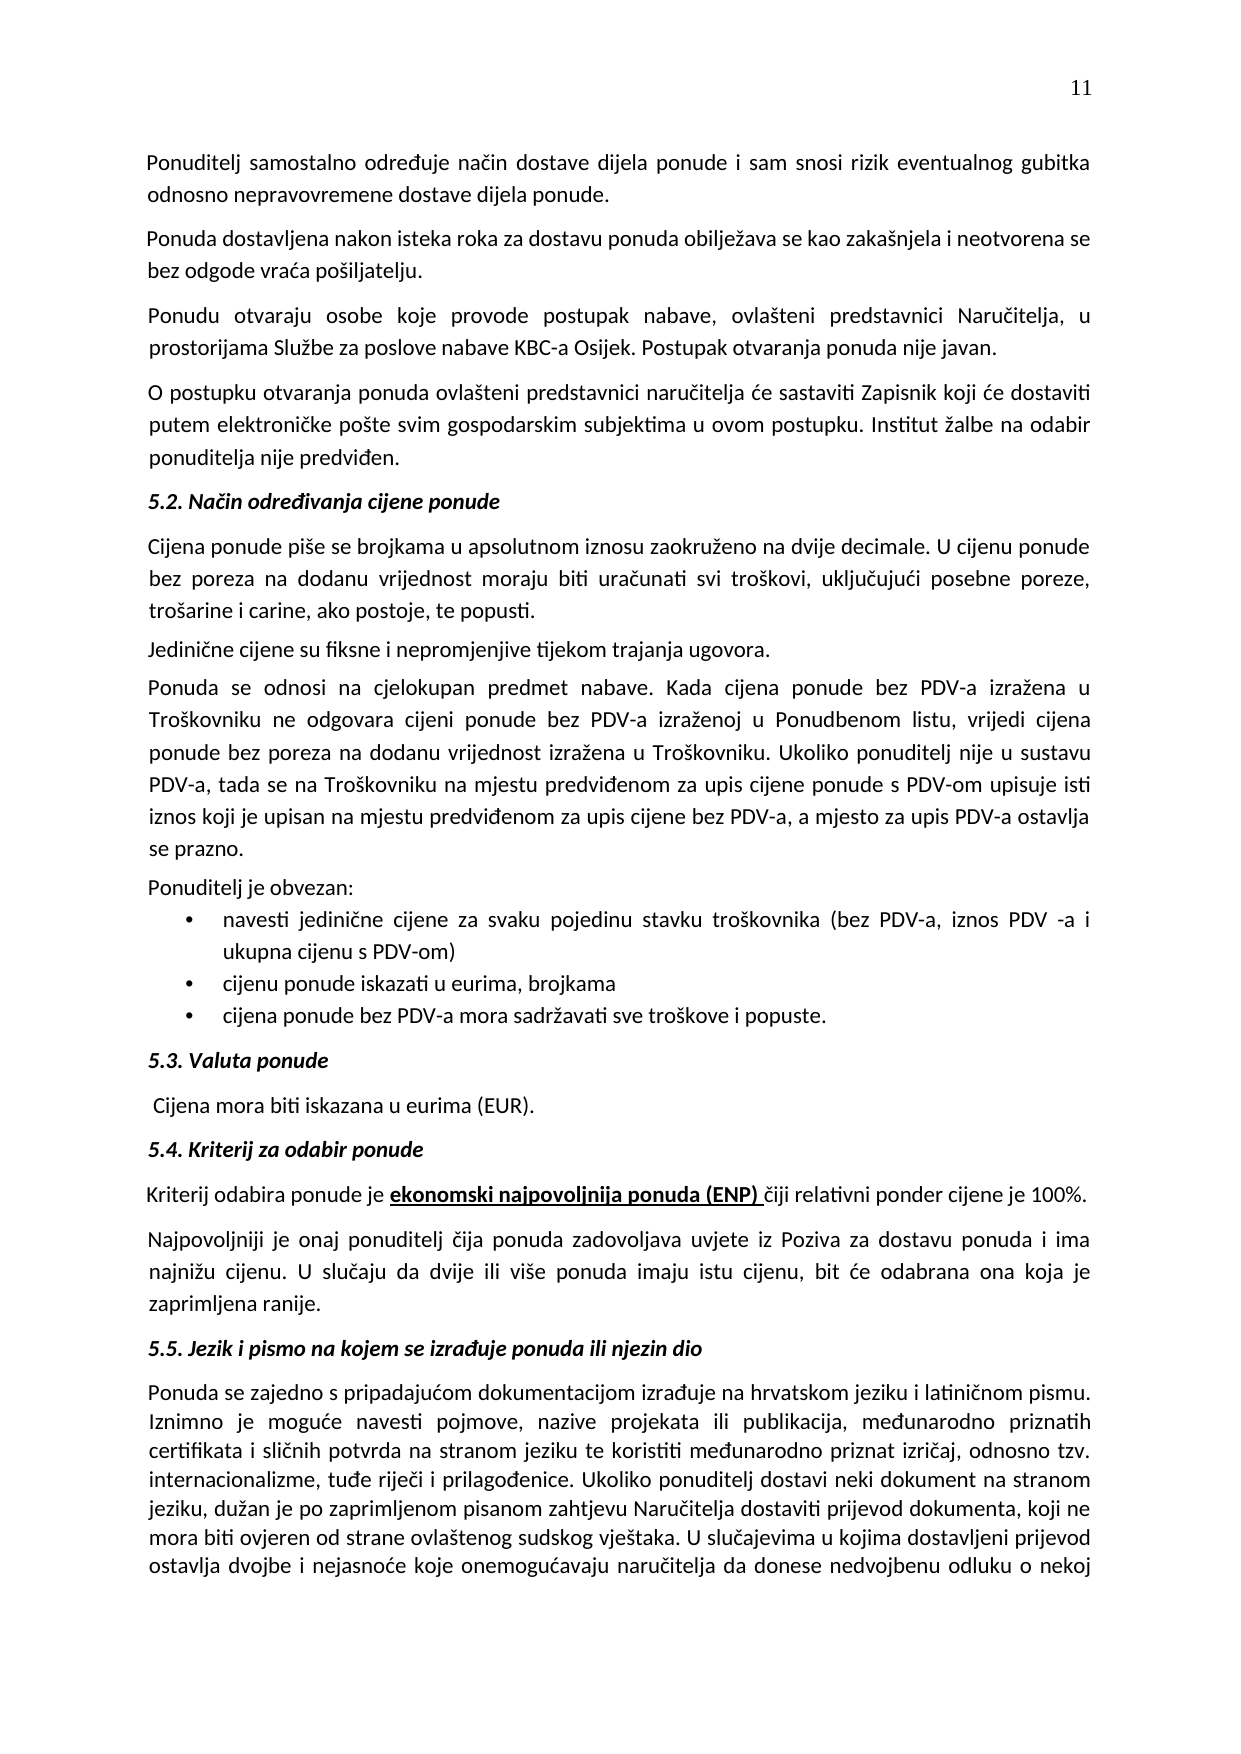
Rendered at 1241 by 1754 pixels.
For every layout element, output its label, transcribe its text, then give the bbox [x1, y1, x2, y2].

text Cijena ponude piše se brojkama u apsolutnom iznosu zaokruženo na dvije decimale. U cijenu ponude bez poreza na dodanu vrijednost moraju biti uračunati svi troškovi, uključujući posebne poreze, trošarine i carine, ako postoje, te popusti. [148, 532, 1093, 624]
text Kriterij odabira ponude je ekonomski najpovoljnija ponuda (ENP) čiji relativni ponder cijene je 100%. [146, 1180, 1093, 1208]
text Ponuda se odnosi na cjelokupan predmet nabave. Kada cijena ponude bez PDV-a izražena u Troškovniku ne odgovara cijeni ponude bez PDV-a izraženoj u Ponudbenom listu, vrijedi cijena ponude bez poreza na dodanu vrijednost izražena u Troškovniku. Ukoliko ponuditelj nije u sustavu PDV-a, tada se na Troškovniku na mjestu predviđenom za upis cijene ponude s PDV-om upisuje isti iznos koji je upisan na mjestu predviđenom za upis cijene bez PDV-a, a mjesto za upis PDV-a ostavlja se prazno. [148, 673, 1093, 862]
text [148, 1378, 1093, 1580]
text Ponuditelj je obvezan: [148, 873, 1093, 901]
text Ponuda dostavljena nakon isteka roka za dostavu ponuda obilježava se kao zakašnjela i neotvorena se bez odgode vraća pošiljatelju. [146, 224, 1093, 285]
text Ponudu otvaraju osobe koje provode postupak nabave, ovlašteni predstavnici Naručitelja, u prostorijama Službe za poslove nabave KBC-a Osijek. Postupak otvaranja ponuda nije javan. [148, 301, 1093, 362]
text Jedinične cijene su fiksne i nepromjenjive tijekom trajanja ugovora. [148, 635, 1093, 663]
text Cijena mora biti iskazana u eurima (EUR). [148, 1091, 1093, 1119]
subtitle 5.2. Način određivanja cijene ponude [148, 487, 1093, 515]
text Ponuditelj samostalno određuje način dostave dijela ponude i sam snosi rizik eventualnog gubitka odnosno nepravovremene dostave dijela ponude. [146, 148, 1093, 208]
list navesti jedinične cijene za svaku pojedinu stavku troškovnika (bez PDV-a, iznos PDV -a i ukupna cijenu s PDV-om) [185, 905, 1093, 965]
text Najpovoljniji je onaj ponuditelj čija ponuda zadovoljava uvjete iz Poziva za dostavu ponuda i ima najnižu cijenu. U slučaju da dvije ili više ponuda imaju istu cijenu, bit će odabrana ona koja je zaprimljena ranije. [147, 1225, 1093, 1317]
list cijena ponude bez PDV-a mora sadržavati sve troškove i popuste. [185, 1001, 1093, 1029]
subtitle 5.5. Jezik i pismo na kojem se izrađuje ponuda ili njezin dio [148, 1334, 1093, 1362]
subtitle 5.3. Valuta ponude [148, 1046, 1093, 1074]
text O postupku otvaranja ponuda ovlašteni predstavnici naručitelja će sastaviti Zapisnik koji će dostaviti putem elektroničke pošte svim gospodarskim subjektima u ovom postupku. Institut žalbe na odabir ponuditelja nije predviđen. [148, 378, 1093, 471]
list cijenu ponude iskazati u eurima, brojkama [185, 969, 1093, 997]
subtitle 5.4. Kriterij za odabir ponude [148, 1135, 1093, 1163]
